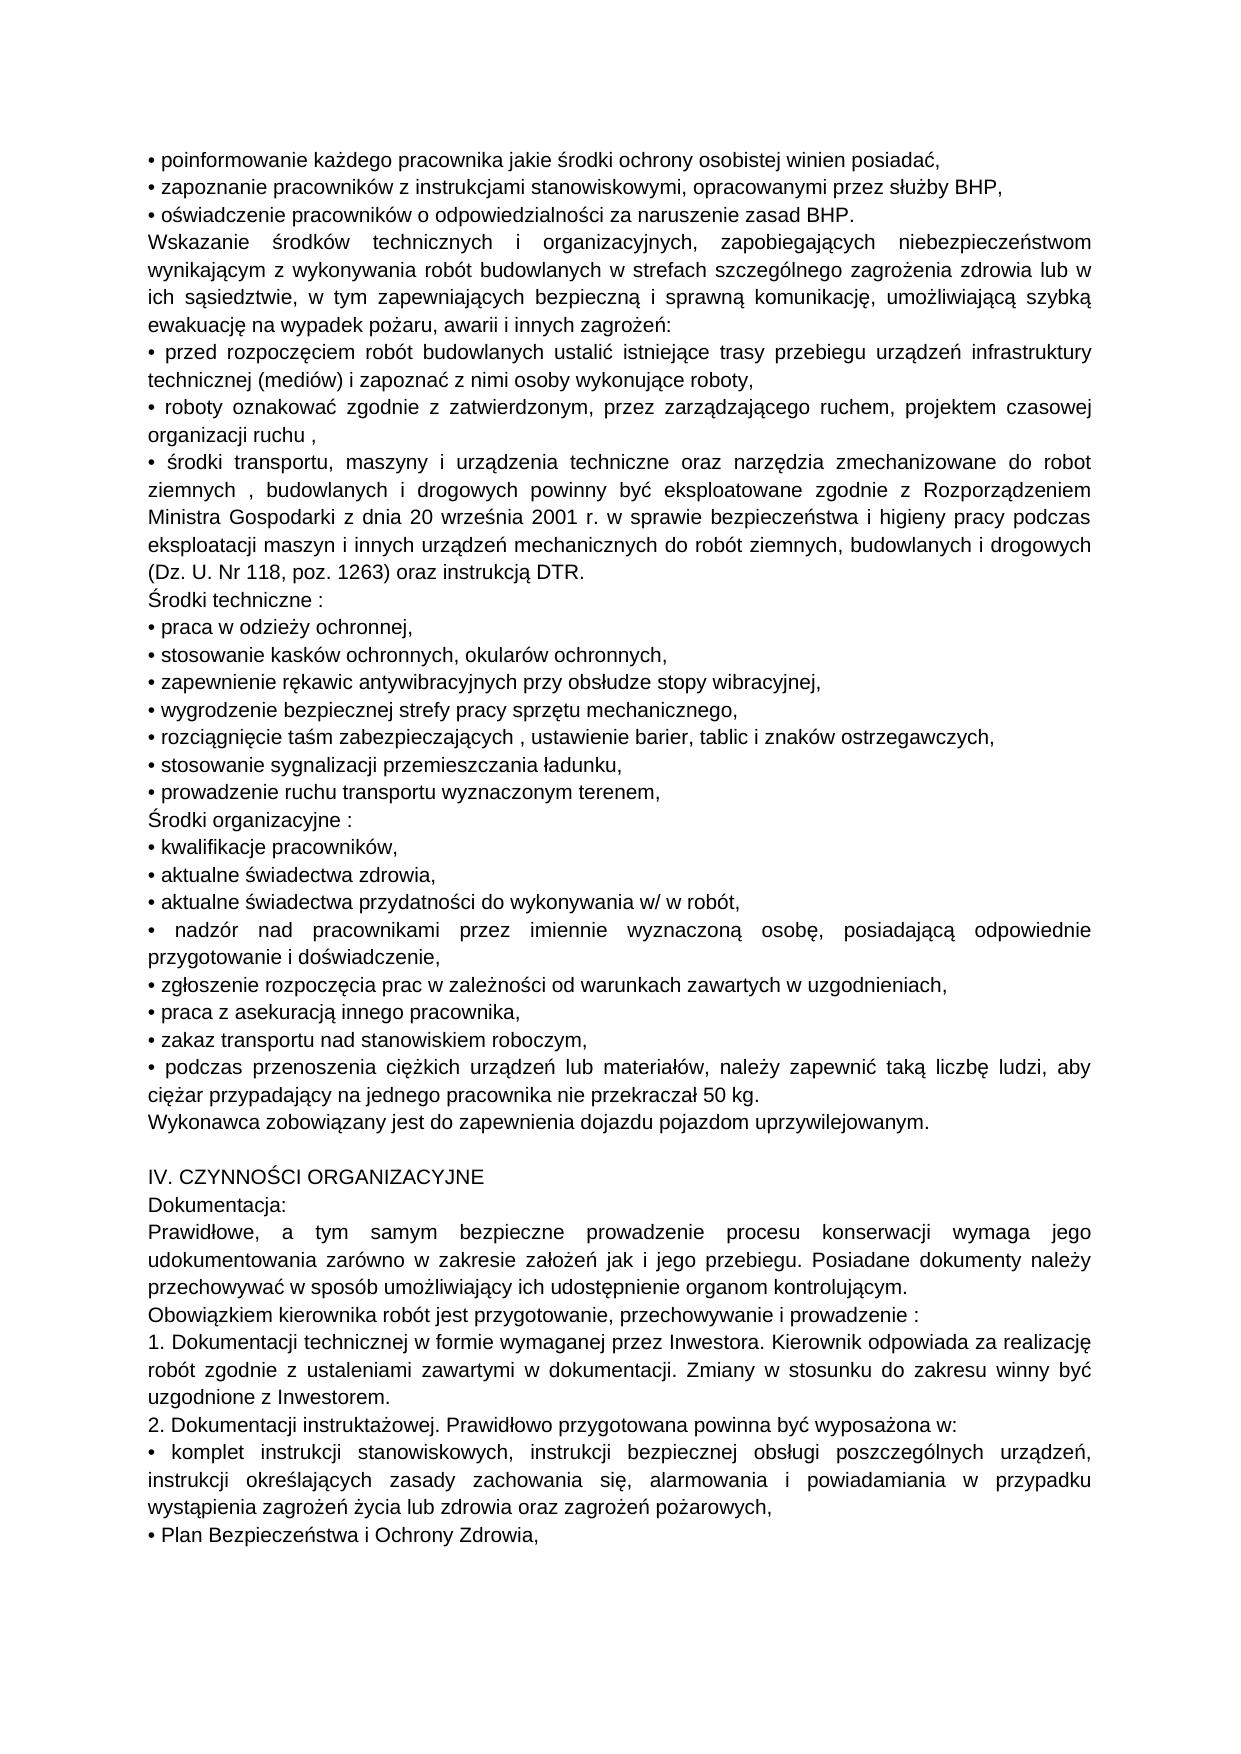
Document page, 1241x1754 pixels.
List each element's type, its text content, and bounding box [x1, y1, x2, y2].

text • Plan Bezpieczeństwa i Ochrony Zdrowia, [148, 1523, 1093, 1547]
text • stosowanie sygnalizacji przemieszczania ładunku, [148, 753, 1093, 777]
text • prowadzenie ruchu transportu wyznaczonym terenem, [148, 780, 1093, 804]
text • zapoznanie pracowników z instrukcjami stanowiskowymi, opracowanymi przez służby BHP, [148, 175, 1093, 199]
text 2. Dokumentacji instruktażowej. Prawidłowo przygotowana powinna być wyposażona w: [148, 1413, 1093, 1437]
text Środki techniczne : [148, 588, 1093, 612]
text Środki organizacyjne : [148, 808, 1093, 832]
text • aktualne świadectwa przydatności do wykonywania w/ w robót, [148, 890, 1093, 914]
text • zgłoszenie rozpoczęcia prac w zależności od warunkach zawartych w uzgodnieniach, [148, 973, 1093, 997]
text Prawidłowe, a tym samym bezpieczne prowadzenie procesu konserwacji wymaga jego udokumentowania zarówno w zakresie założeń jak i jego przebiegu. Posiadane dokumenty należy przechowywać w sposób umożliwiający ich udostępnienie organom kontrolującym. [148, 1220, 1093, 1299]
text • wygrodzenie bezpiecznej strefy pracy sprzętu mechanicznego, [148, 698, 1093, 722]
text • poinformowanie każdego pracownika jakie środki ochrony osobistej winien posiadać, [148, 148, 1093, 172]
text • komplet instrukcji stanowiskowych, instrukcji bezpiecznej obsługi poszczególnych urządzeń, instrukcji określających zasady zachowania się, alarmowania i powiadamiania w przypadku wystąpienia zagrożeń życia lub zdrowia oraz zagrożeń pożarowych, [148, 1440, 1093, 1519]
text IV. CZYNNOŚCI ORGANIZACYJNE [148, 1165, 1093, 1189]
text • roboty oznakować zgodnie z zatwierdzonym, przez zarządzającego ruchem, projektem czasowej organizacji ruchu , [148, 395, 1093, 447]
text • praca w odzieży ochronnej, [148, 615, 1093, 639]
text Dokumentacja: [148, 1193, 1093, 1217]
text • nadzór nad pracownikami przez imiennie wyznaczoną osobę, posiadającą odpowiednie przygotowanie i doświadczenie, [148, 918, 1093, 969]
text • zapewnienie rękawic antywibracyjnych przy obsłudze stopy wibracyjnej, [148, 670, 1093, 694]
text • oświadczenie pracowników o odpowiedzialności za naruszenie zasad BHP. [148, 203, 1093, 227]
text • praca z asekuracją innego pracownika, [148, 1000, 1093, 1024]
text • stosowanie kasków ochronnych, okularów ochronnych, [148, 643, 1093, 667]
text 1. Dokumentacji technicznej w formie wymaganej przez Inwestora. Kierownik odpowiada za realizację robót zgodnie z ustaleniami zawartymi w dokumentacji. Zmiany w stosunku do zakresu winny być uzgodnione z Inwestorem. [148, 1330, 1093, 1409]
text • przed rozpoczęciem robót budowlanych ustalić istniejące trasy przebiegu urządzeń infrastruktury technicznej (mediów) i zapoznać z nimi osoby wykonujące roboty, [148, 340, 1093, 392]
text Wskazanie środków technicznych i organizacyjnych, zapobiegających niebezpieczeństwom wynikającym z wykonywania robót budowlanych w strefach szczególnego zagrożenia zdrowia lub w ich sąsiedztwie, w tym zapewniających bezpieczną i sprawną komunikację, umożliwiającą szybką ewakuację na wypadek pożaru, awarii i innych zagrożeń: [148, 230, 1093, 337]
text • rozciągnięcie taśm zabezpieczających , ustawienie barier, tablic i znaków ostrzegawczych, [148, 725, 1093, 749]
text • podczas przenoszenia ciężkich urządzeń lub materiałów, należy zapewnić taką liczbę ludzi, aby ciężar przypadający na jednego pracownika nie przekraczał 50 kg. [148, 1055, 1093, 1107]
text Wykonawca zobowiązany jest do zapewnienia dojazdu pojazdom uprzywilejowanym. [148, 1110, 1093, 1134]
text Obowiązkiem kierownika robót jest przygotowanie, przechowywanie i prowadzenie : [148, 1303, 1093, 1327]
text • środki transportu, maszyny i urządzenia techniczne oraz narzędzia zmechanizowane do robot ziemnych , budowlanych i drogowych powinny być eksploatowane zgodnie z Rozporządzeniem Ministra Gospodarki z dnia 20 września 2001 r. w sprawie bezpieczeństwa i higieny pracy podczas eksploatacji maszyn i innych urządzeń mechanicznych do robót ziemnych, budowlanych i drogowych (Dz. U. Nr 118, poz. 1263) oraz instrukcją DTR. [148, 450, 1093, 584]
text • zakaz transportu nad stanowiskiem roboczym, [148, 1028, 1093, 1052]
text • kwalifikacje pracowników, [148, 835, 1093, 859]
text • aktualne świadectwa zdrowia, [148, 863, 1093, 887]
